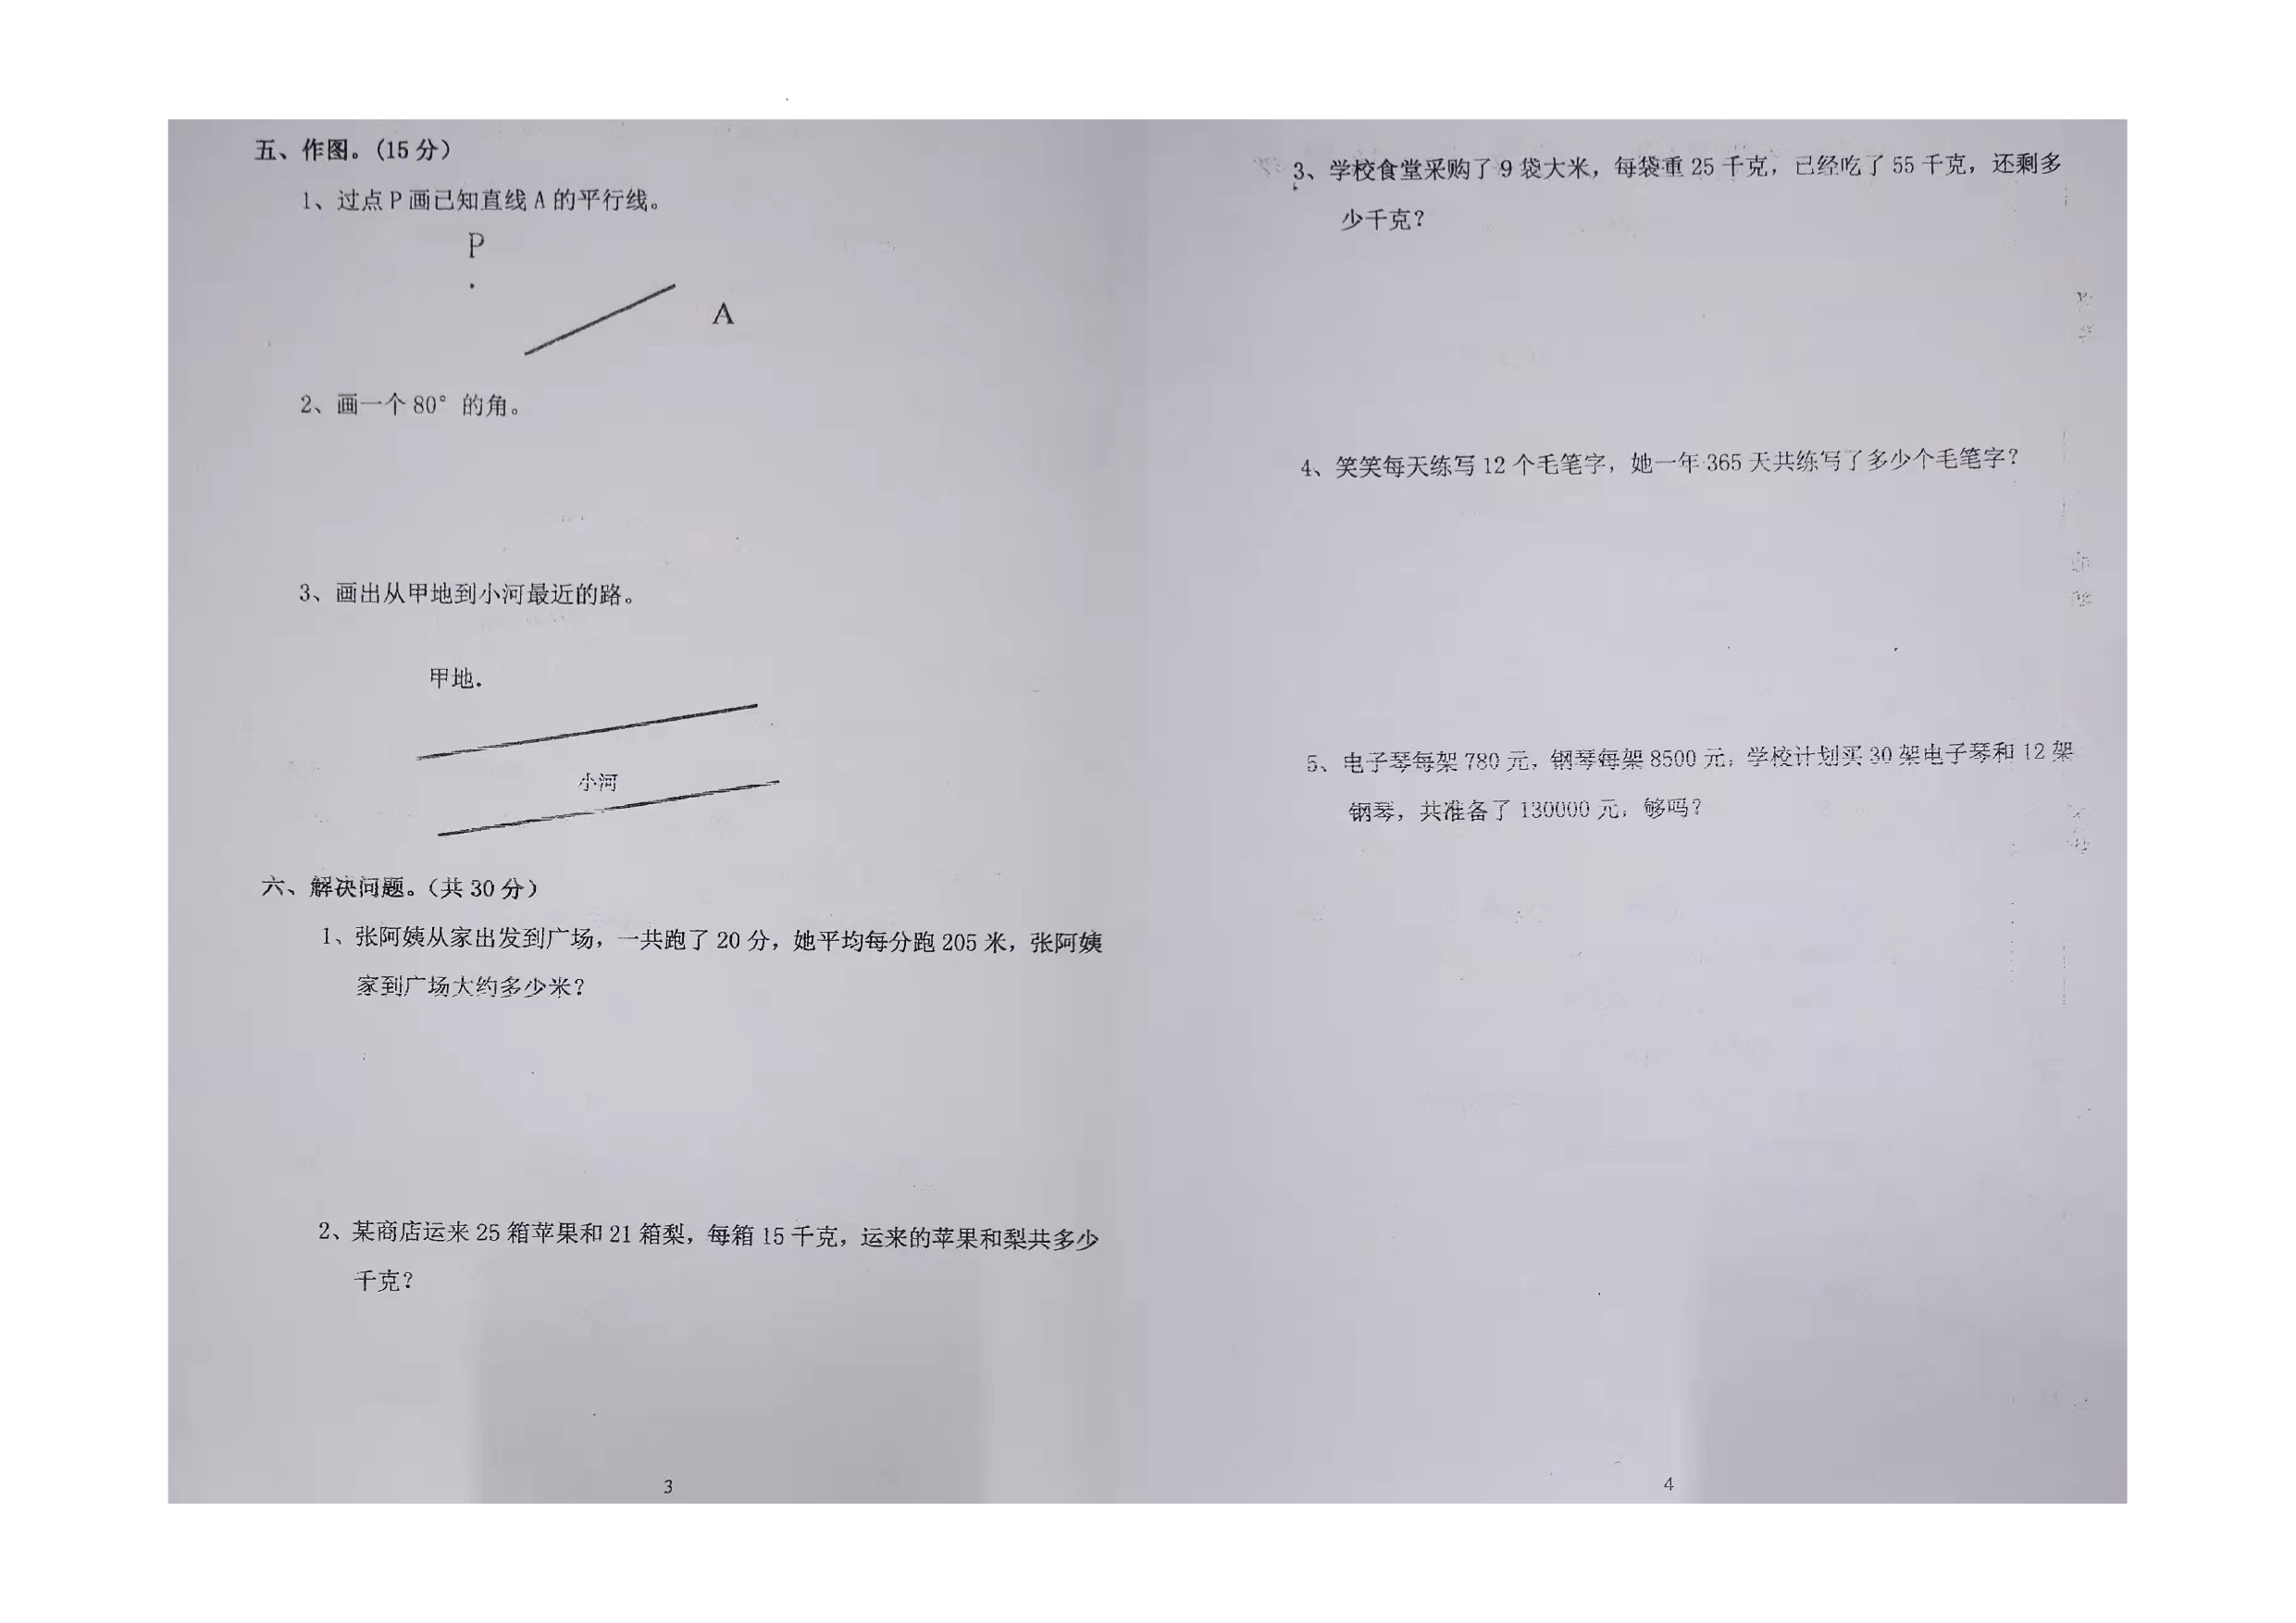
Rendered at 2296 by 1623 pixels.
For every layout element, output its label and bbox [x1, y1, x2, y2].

picture [168, 119, 2128, 1504]
